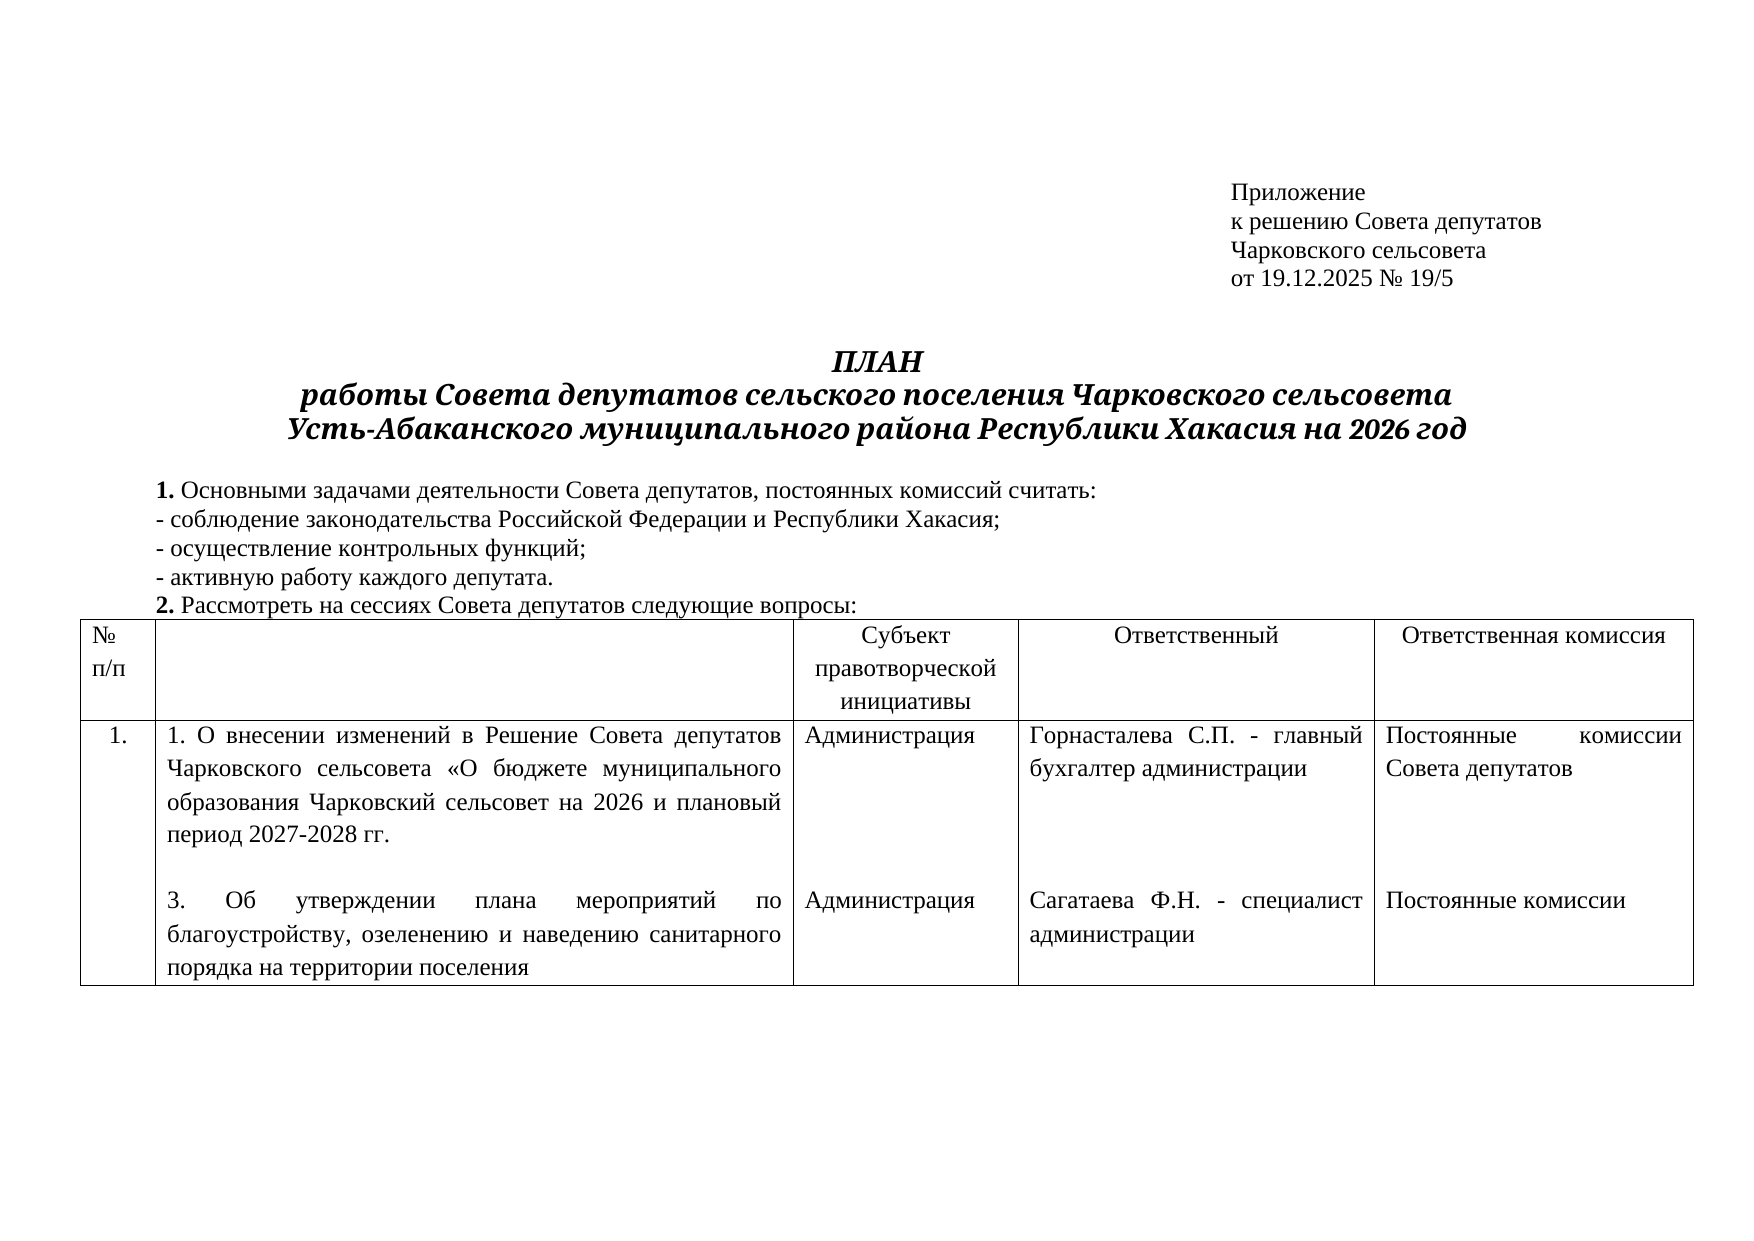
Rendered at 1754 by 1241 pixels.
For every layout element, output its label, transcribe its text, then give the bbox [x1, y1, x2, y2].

table_header Ответственный [1019, 620, 1374, 719]
text Чарковского сельсовета [118, 235, 1636, 263]
table_cell 1. [81, 721, 155, 985]
table_cell Постоянные комиссии Совета депутатов Постоянные комиссии [1375, 721, 1693, 985]
table_cell Администрация Администрация [794, 721, 1018, 985]
subtitle ПЛАН [118, 346, 1636, 379]
table_header [156, 620, 793, 719]
text 1. Основными задачами деятельности Совета депутатов, постоянных комиссий считать: [156, 475, 1636, 504]
table_cell Горнасталева С.П. - главный бухгалтер администрации Сагатаева Ф.Н. - специалист администрации [1019, 721, 1374, 985]
text - активную работу каждого депутата. [156, 562, 1636, 590]
table_header Субъект правотворческой инициативы [794, 620, 1018, 719]
text Приложение [118, 177, 1636, 206]
table_cell 1. О внесении изменений в Решение Совета депутатов Чарковского сельсовета «О бюджете муниципального образования Чарковский сельсовет на 2026 и плановый период 2027-2028 гг. 3. Об утверждении плана мероприятий по благоустройству, озеленению и наведению санитарного порядка на территории поселения [156, 721, 793, 985]
text - осуществление контрольных функций; [118, 533, 1636, 562]
text к решению Совета депутатов [118, 206, 1636, 235]
table_header Ответственная комиссия [1375, 620, 1693, 719]
text 2. Рассмотреть на сессиях Совета депутатов следующие вопросы: [156, 590, 1636, 619]
subtitle Усть-Абаканского муниципального района Республики Хакасия на 2026 год [118, 413, 1636, 447]
table_header № п/п [81, 620, 155, 719]
text - соблюдение законодательства Российской Федерации и Республики Хакасия; [156, 504, 1636, 533]
subtitle работы Совета депутатов сельского поселения Чарковского сельсовета [118, 379, 1636, 413]
text от 19.12.2025 № 19/5 [118, 263, 1636, 292]
